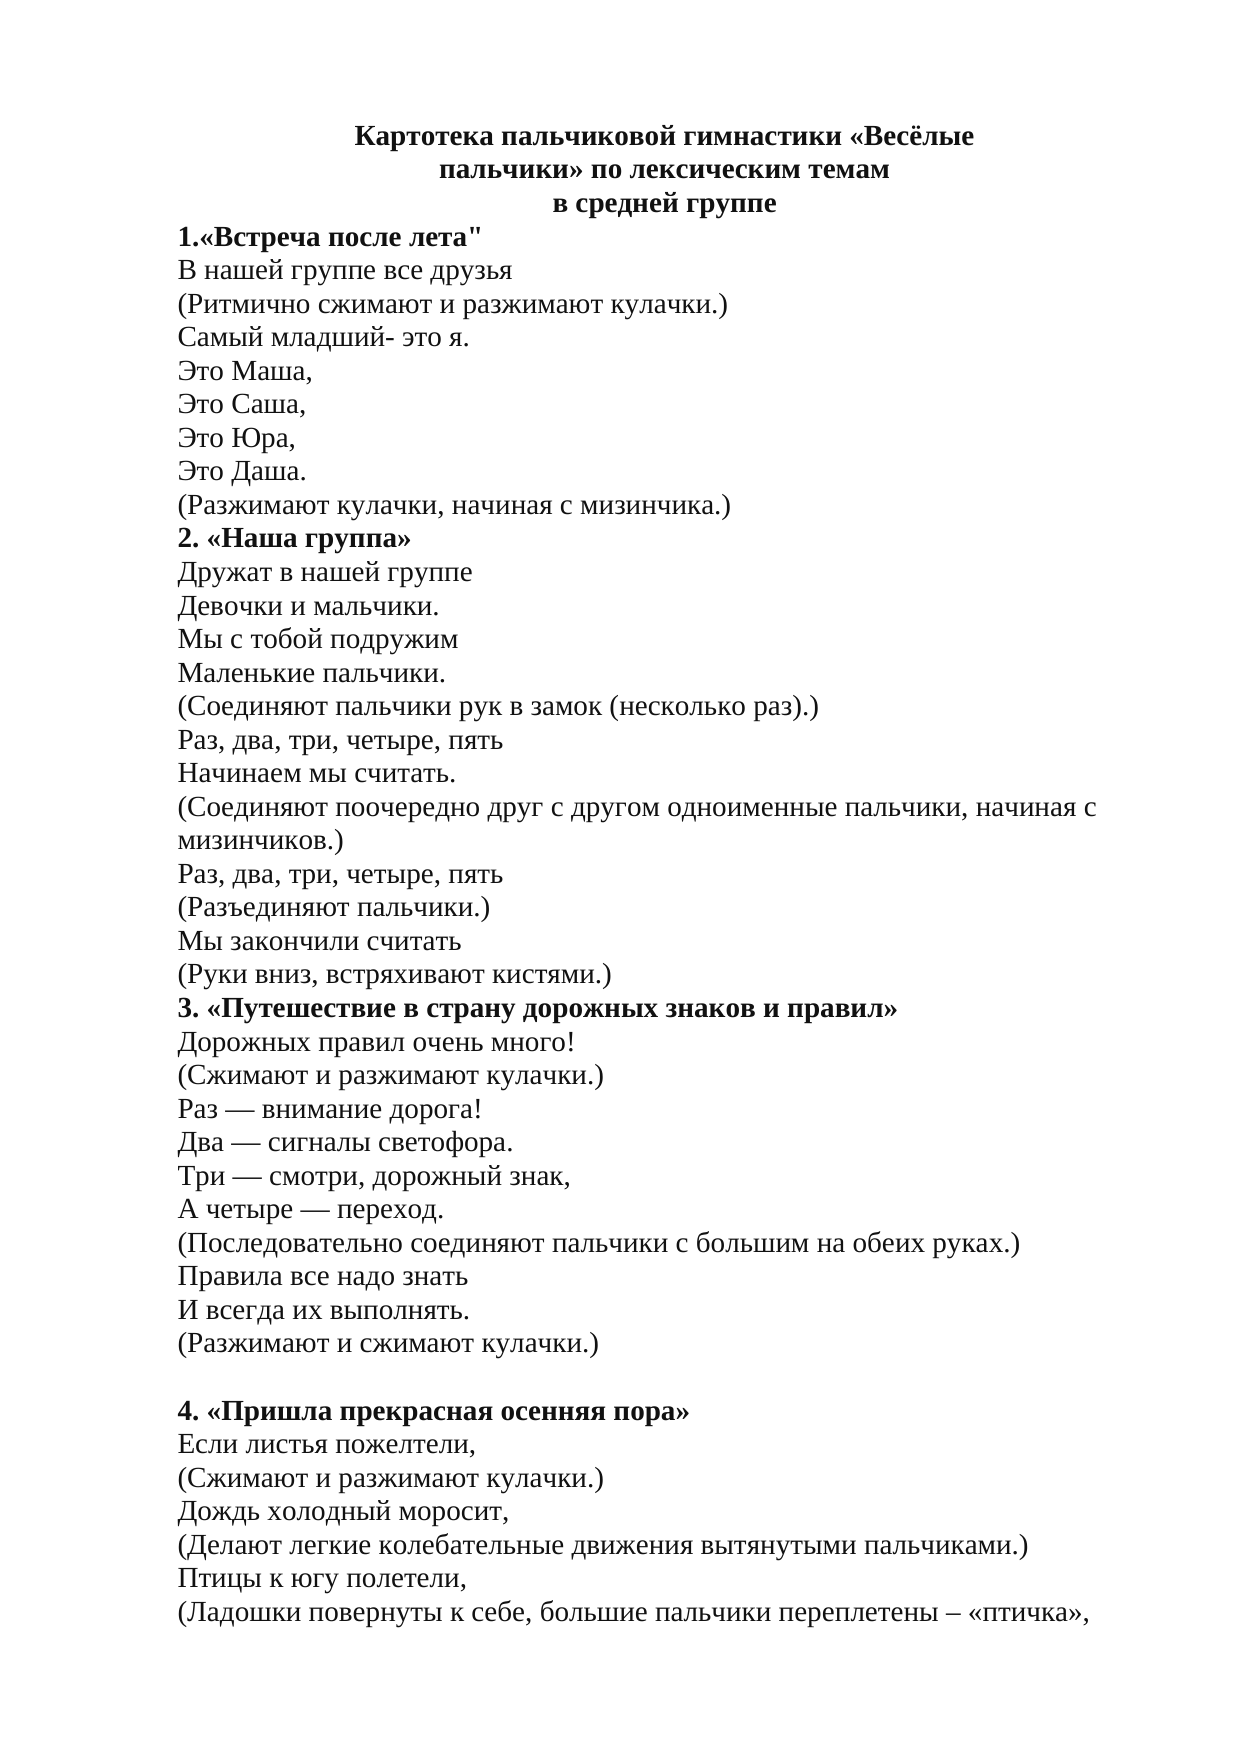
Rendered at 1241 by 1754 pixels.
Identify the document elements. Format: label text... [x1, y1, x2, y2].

text (Разжимают и сжимают кулачки.) [177, 1326, 1152, 1359]
text Это Даша. [177, 453, 1152, 487]
text Три — смотри, дорожный знак, [177, 1158, 1152, 1191]
text Это Саша, [177, 386, 1152, 420]
text (Последовательно соединяют пальчики с большим на обеих руках.) [177, 1225, 1152, 1258]
text Правила все надо знать [177, 1258, 1152, 1292]
text Если листья пожелтели, [177, 1426, 1152, 1460]
text (Ритмично сжимают и разжимают кулачки.) [177, 286, 1152, 319]
text Раз, два, три, четыре, пять [177, 856, 1152, 889]
text Дождь холодный моросит, [177, 1493, 1152, 1527]
text Начинаем мы считать. [177, 755, 1152, 789]
text И всегда их выполнять. [177, 1292, 1152, 1326]
text Это Маша, [177, 353, 1152, 386]
text в средней группе [177, 185, 1152, 219]
text Раз — внимание дорога! [177, 1091, 1152, 1124]
text Картотека пальчиковой гимнастики «Весёлые [177, 118, 1152, 152]
text (Разъединяют пальчики.) [177, 889, 1152, 923]
text Это Юра, [177, 420, 1152, 453]
text (Руки вниз, встряхивают кистями.) [177, 957, 1152, 990]
text (Соединяют поочередно друг с другом одноименные пальчики, начиная с [177, 789, 1152, 822]
text Мы с тобой подружим [177, 621, 1152, 655]
text Дружат в нашей группе [177, 554, 1152, 588]
text 3. «Путешествие в страну дорожных знаков и правил» [177, 990, 1152, 1024]
text В нашей группе все друзья [177, 252, 1152, 286]
text Дорожных правил очень много! [177, 1024, 1152, 1057]
text Маленькие пальчики. [177, 655, 1152, 688]
text пальчики» по лексическим темам [177, 152, 1152, 185]
text (Соединяют пальчики рук в замок (несколько раз).) [177, 688, 1152, 722]
text 2. «Наша группа» [177, 521, 1152, 554]
text (Разжимают кулачки, начиная с мизинчика.) [177, 487, 1152, 521]
text 4. «Пришла прекрасная осенняя пора» [177, 1393, 1152, 1426]
text (Делают легкие колебательные движения вытянутыми пальчиками.) [177, 1527, 1152, 1560]
text 1.«Встреча после лета" [177, 219, 1152, 252]
text Девочки и мальчики. [177, 588, 1152, 621]
text Два — сигналы светофора. [177, 1124, 1152, 1158]
text А четыре — переход. [177, 1191, 1152, 1225]
text Самый младший- это я. [177, 319, 1152, 353]
text (Ладошки повернуты к себе, большие пальчики переплетены – «птичка», [177, 1594, 1152, 1627]
text мизинчиков.) [177, 822, 1152, 856]
text Птицы к югу полетели, [177, 1560, 1152, 1594]
text (Сжимают и разжимают кулачки.) [177, 1057, 1152, 1091]
text Раз, два, три, четыре, пять [177, 722, 1152, 755]
text (Сжимают и разжимают кулачки.) [177, 1460, 1152, 1493]
text Мы закончили считать [177, 923, 1152, 957]
